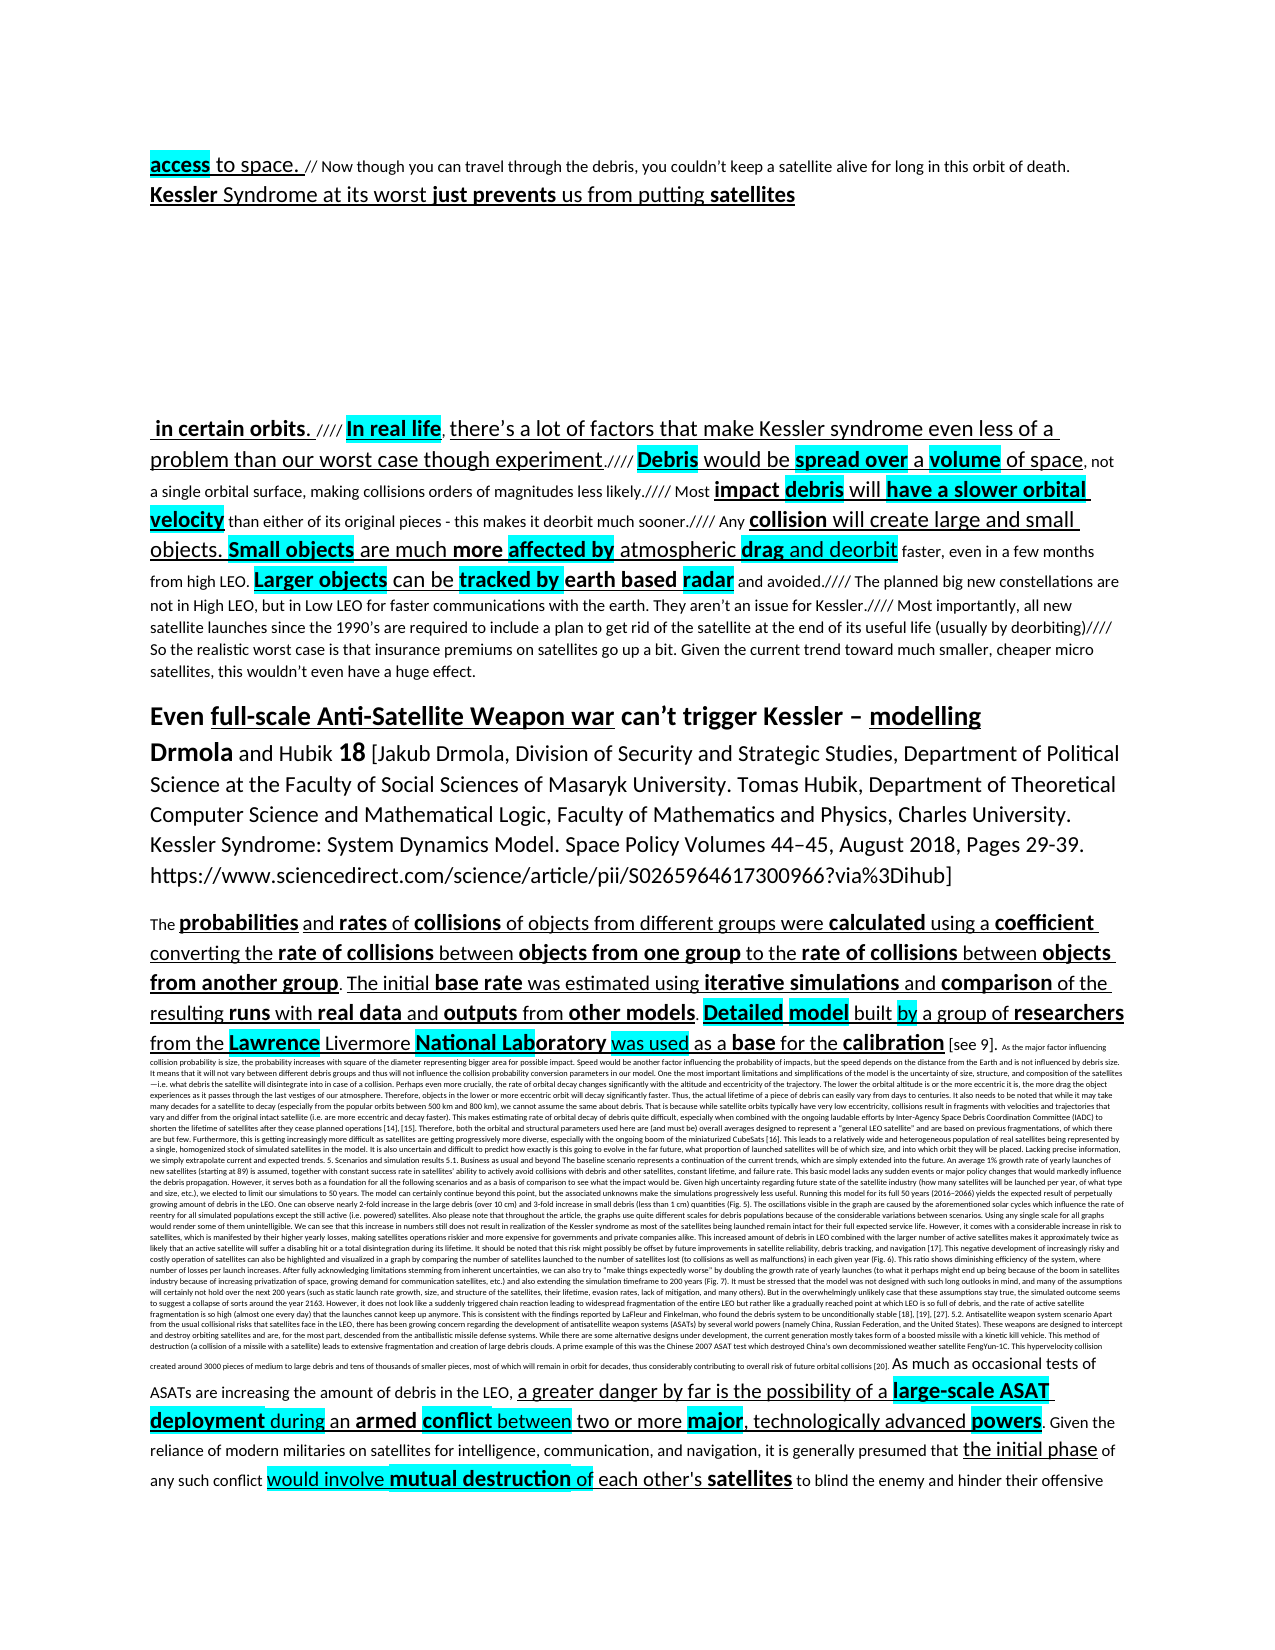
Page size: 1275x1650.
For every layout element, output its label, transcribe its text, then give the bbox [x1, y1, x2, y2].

subtitle Even full-scale Anti-Satellite Weapon war can’t trigger Kessler – modelling [150, 699, 1125, 732]
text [150, 908, 1125, 1492]
text Drmola and Hubik 18 [Jakub Drmola, Division of Security and Strategic Studies, Department of Political Science at the Faculty of Social Sciences of Masaryk University. Tomas Hubik, Department of Theoretical Computer Science and Mathematical Logic, Faculty of Mathematics and Physics, Charles University. Kessler Syndrome: System Dynamics Model. Space Policy Volumes 44–45, August 2018, Pages 29-39. https://www.sciencedirect.com/science/article/pii/S0265964617300966?via%3Dihub] [150, 735, 1125, 889]
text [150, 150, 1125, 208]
text in certain orbits. //// In real life, there’s a lot of factors that make Kessler syndrome even less of a problem than our worst case though experiment.//// Debris would be spread over a volume of space, not a single orbital surface, making collisions orders of magnitudes less likely.//// Most impact debris will have a slower orbital velocity than either of its original pieces - this makes it deorbit much sooner.//// Any collision will create large and small objects. Small objects are much more affected by atmospheric drag and deorbit faster, even in a few months from high LEO. Larger objects can be tracked by earth based radar and avoided.//// The planned big new constellations are not in High LEO, but in Low LEO for faster communications with the earth. They aren’t an issue for Kessler.//// Most importantly, all new satellite launches since the 1990’s are required to include a plan to get rid of the satellite at the end of its useful life (usually by deorbiting)//// So the realistic worst case is that insurance premiums on satellites go up a bit. Given the current trend toward much smaller, cheaper micro satellites, this wouldn’t even have a huge effect. [150, 414, 1125, 681]
